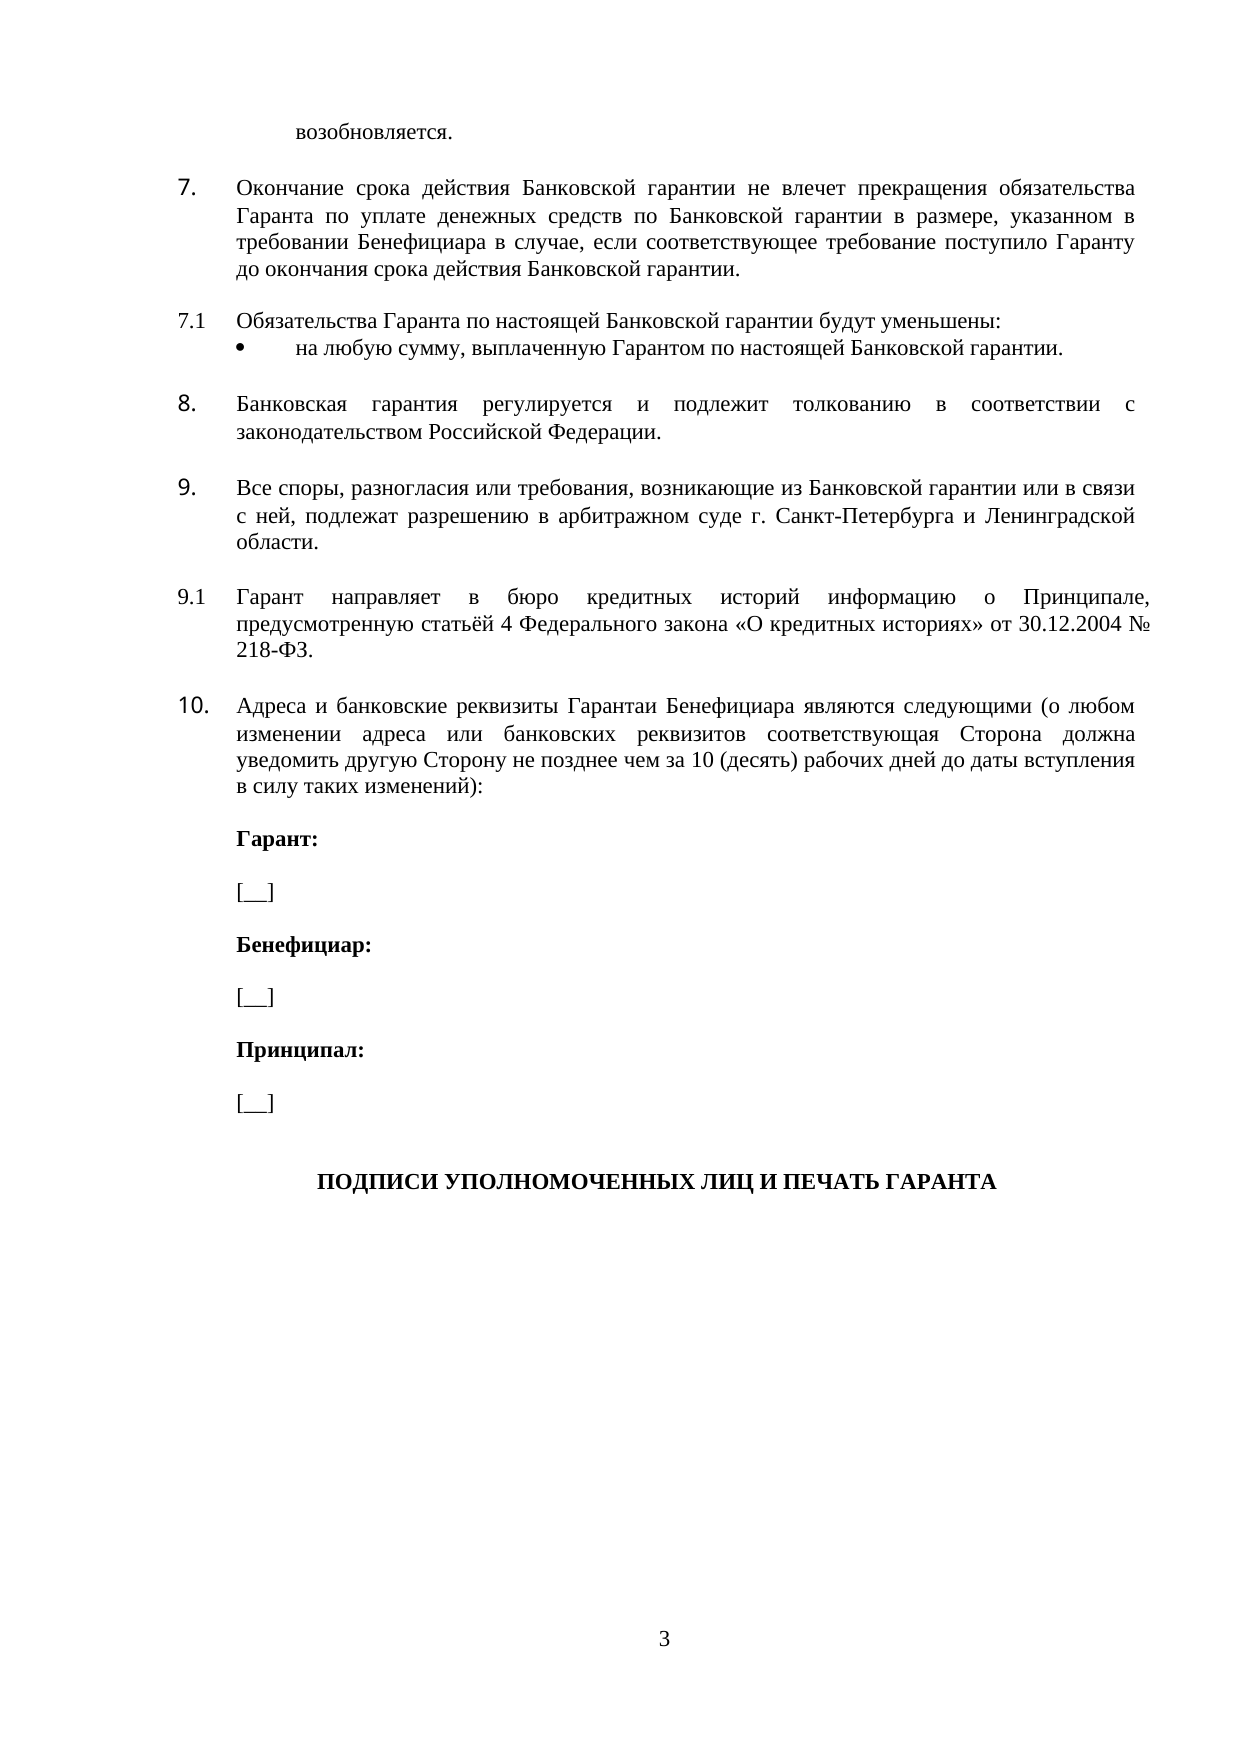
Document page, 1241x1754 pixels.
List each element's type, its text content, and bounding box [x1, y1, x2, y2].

text [__] [236, 1089, 1137, 1115]
text ПОДПИСИ УПОЛНОМОЧЕННЫХ ЛИЦ И ПЕЧАТЬ ГАРАНТА [177, 1168, 1137, 1194]
text Адреса и банковские реквизиты Гарантаи Бенефициара являются следующими (о любом изменении адреса или банковских реквизитов соответствующая Сторона должна уведомить другую Сторону не позднее чем за 10 (десять) рабочих дней до даты вступления в силу таких изменений): [177, 689, 1137, 799]
text Гарант: [236, 825, 1137, 852]
text [__] [236, 983, 1137, 1010]
list на любую сумму, выплаченную Гарантом по настоящей Банковской гарантии. [236, 334, 1152, 360]
text Обязательства Гаранта по настоящей Банковской гарантии будут уменьшены: [177, 307, 1152, 334]
text Банковская гарантия регулируется и подлежит толкованию в соответствии с законодательством Российской Федерации. [177, 387, 1137, 444]
text Бенефициар: [236, 931, 1137, 957]
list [236, 118, 1137, 144]
text Гарант направляет в бюро кредитных историй информацию о Принципале, предусмотренную статьёй 4 Федерального закона «О кредитных историях» от 30.12.2004 № 218-ФЗ. [177, 583, 1152, 662]
text [__] [236, 878, 1137, 904]
text Принципал: [236, 1036, 1137, 1062]
text Все споры, разногласия или требования, возникающие из Банковской гарантии или в связи с ней, подлежат разрешению в арбитражном суде г. Санкт-Петербурга и Ленинградской области. [177, 471, 1137, 554]
text Окончание срока действия Банковской гарантии не влечет прекращения обязательства Гаранта по уплате денежных средств по Банковской гарантии в размере, указанном в требовании Бенефициара в случае, если соответствующее требование поступило Гаранту до окончания срока действия Банковской гарантии. [177, 171, 1137, 281]
